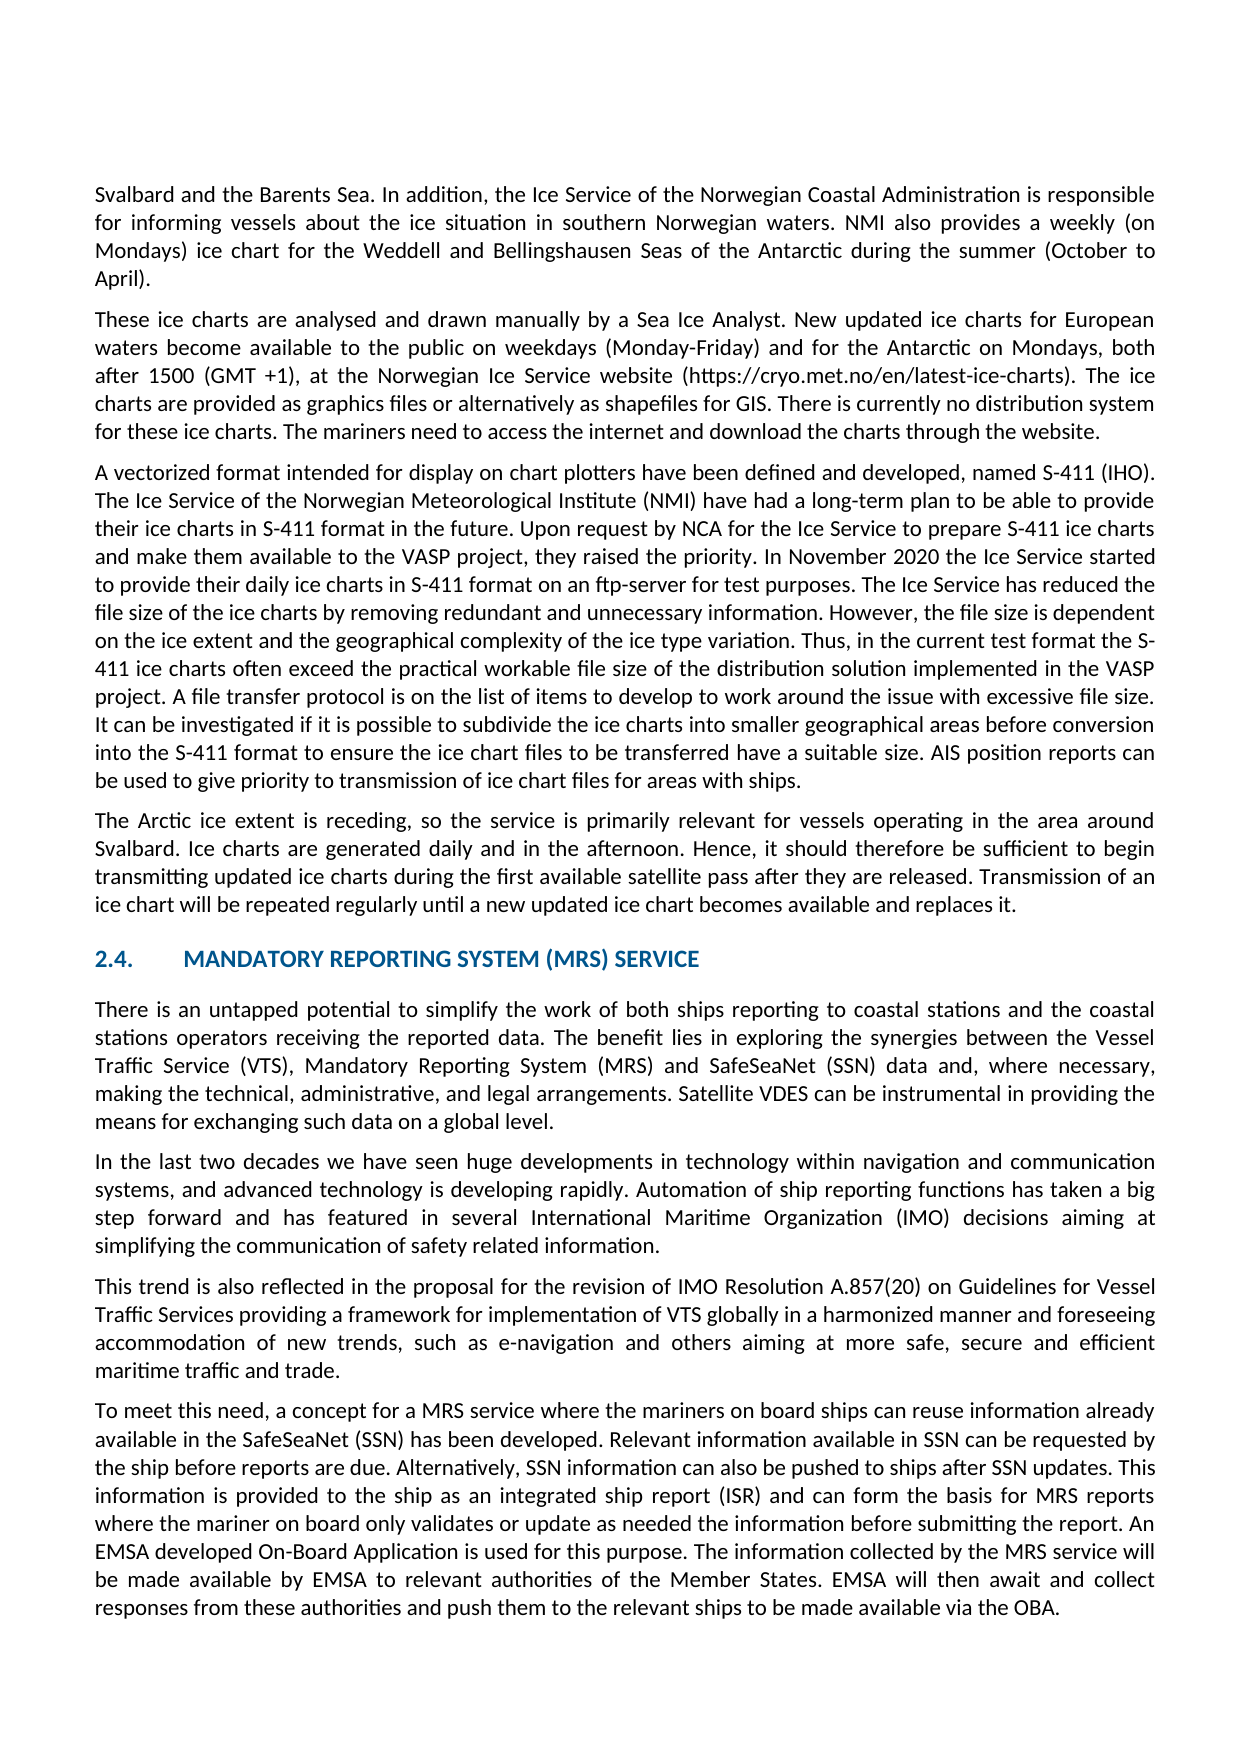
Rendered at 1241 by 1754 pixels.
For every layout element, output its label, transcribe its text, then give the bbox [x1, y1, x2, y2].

text A vectorized format intended for display on chart plotters have been defined and developed, named S-411 (IHO). The Ice Service of the Norwegian Meteorological Institute (NMI) have had a long-term plan to be able to provide their ice charts in S-411 format in the future. Upon request by NCA for the Ice Service to prepare S-411 ice charts and make them available to the VASP project, they raised the priority. In November 2020 the Ice Service started to provide their daily ice charts in S-411 format on an ftp-server for test purposes. The Ice Service has reduced the file size of the ice charts by removing redundant and unnecessary information. However, the file size is dependent on the ice extent and the geographical complexity of the ice type variation. Thus, in the current test format the S-411 ice charts often exceed the practical workable file size of the distribution solution implemented in the VASP project. A file transfer protocol is on the list of items to develop to work around the issue with excessive file size. It can be investigated if it is possible to subdivide the ice charts into smaller geographical areas before conversion into the S-411 format to ensure the ice chart files to be transferred have a suitable size. AIS position reports can be used to give priority to transmission of ice chart files for areas with ships. [94, 458, 1157, 794]
subtitle Mandatory Reporting System (MRS) service [94, 943, 1157, 974]
text There is an untapped potential to simplify the work of both ships reporting to coastal stations and the coastal stations operators receiving the reported data. The benefit lies in exploring the synergies between the Vessel Traffic Service (VTS), Mandatory Reporting System (MRS) and SafeSeaNet (SSN) data and, where necessary, making the technical, administrative, and legal arrangements. Satellite VDES can be instrumental in providing the means for exchanging such data on a global level. [94, 995, 1157, 1135]
text In the last two decades we have seen huge developments in technology within navigation and communication systems, and advanced technology is developing rapidly. Automation of ship reporting functions has taken a big step forward and has featured in several International Maritime Organization (IMO) decisions aiming at simplifying the communication of safety related information. [94, 1147, 1157, 1259]
text To meet this need, a concept for a MRS service where the mariners on board ships can reuse information already available in the SafeSeaNet (SSN) has been developed. Relevant information available in SSN can be requested by the ship before reports are due. Alternatively, SSN information can also be pushed to ships after SSN updates. This information is provided to the ship as an integrated ship report (ISR) and can form the basis for MRS reports where the mariner on board only validates or update as needed the information before submitting the report. An EMSA developed On-Board Application is used for this purpose. The information collected by the MRS service will be made available by EMSA to relevant authorities of the Member States. EMSA will then await and collect responses from these authorities and push them to the relevant ships to be made available via the OBA. [94, 1397, 1157, 1621]
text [94, 181, 1157, 293]
text This trend is also reflected in the proposal for the revision of IMO Resolution A.857(20) on Guidelines for Vessel Traffic Services providing a framework for implementation of VTS globally in a harmonized manner and foreseeing accommodation of new trends, such as e-navigation and others aiming at more safe, secure and efficient maritime traffic and trade. [94, 1272, 1157, 1384]
text The Arctic ice extent is receding, so the service is primarily relevant for vessels operating in the area around Svalbard. Ice charts are generated daily and in the afternoon. Hence, it should therefore be sufficient to begin transmitting updated ice charts during the first available satellite pass after they are released. Transmission of an ice chart will be repeated regularly until a new updated ice chart becomes available and replaces it. [94, 806, 1157, 918]
text These ice charts are analysed and drawn manually by a Sea Ice Analyst. New updated ice charts for European waters become available to the public on weekdays (Monday-Friday) and for the Antarctic on Mondays, both after 1500 (GMT +1), at the Norwegian Ice Service website (https://cryo.met.no/en/latest-ice-charts). The ice charts are provided as graphics files or alternatively as shapefiles for GIS. There is currently no distribution system for these ice charts. The mariners need to access the internet and download the charts through the website. [94, 305, 1157, 445]
